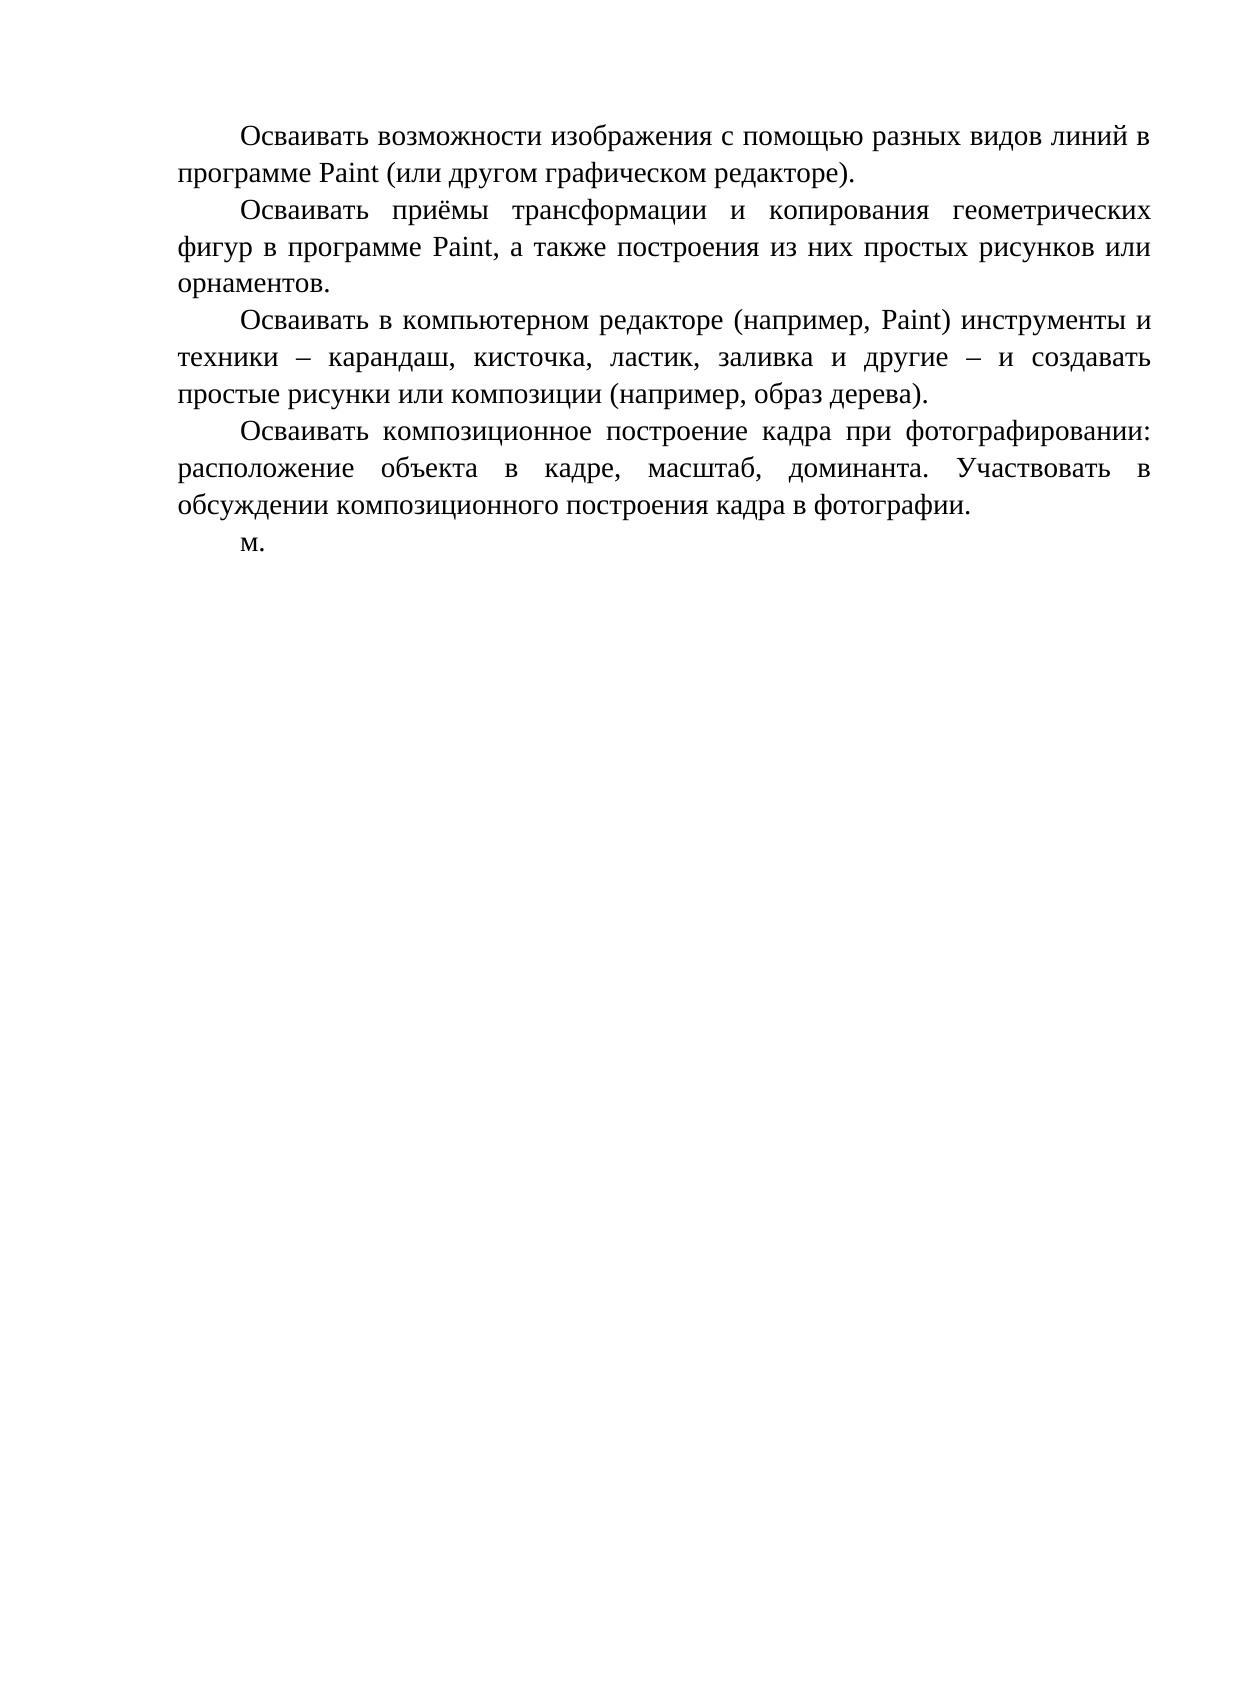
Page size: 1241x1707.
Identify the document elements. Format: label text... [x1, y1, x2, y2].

text Осваивать композиционное построение кадра при фотографировании: расположение объекта в кадре, масштаб, доминанта. Участвовать в обсуждении композиционного построения кадра в фотографии. [177, 413, 1152, 520]
text м. [177, 524, 1152, 557]
text Осваивать приёмы трансформации и копирования геометрических фигур в программе Paint, а также построения из них простых рисунков или орнаментов. [177, 192, 1152, 299]
text Осваивать в компьютерном редакторе (например, Paint) инструменты и техники – карандаш, кисточка, ластик, заливка и другие – и создавать простые рисунки или композиции (например, образ дерева). [177, 302, 1152, 410]
text Осваивать возможности изображения с помощью разных видов линий в программе Paint (или другом графическом редакторе). [177, 118, 1152, 188]
